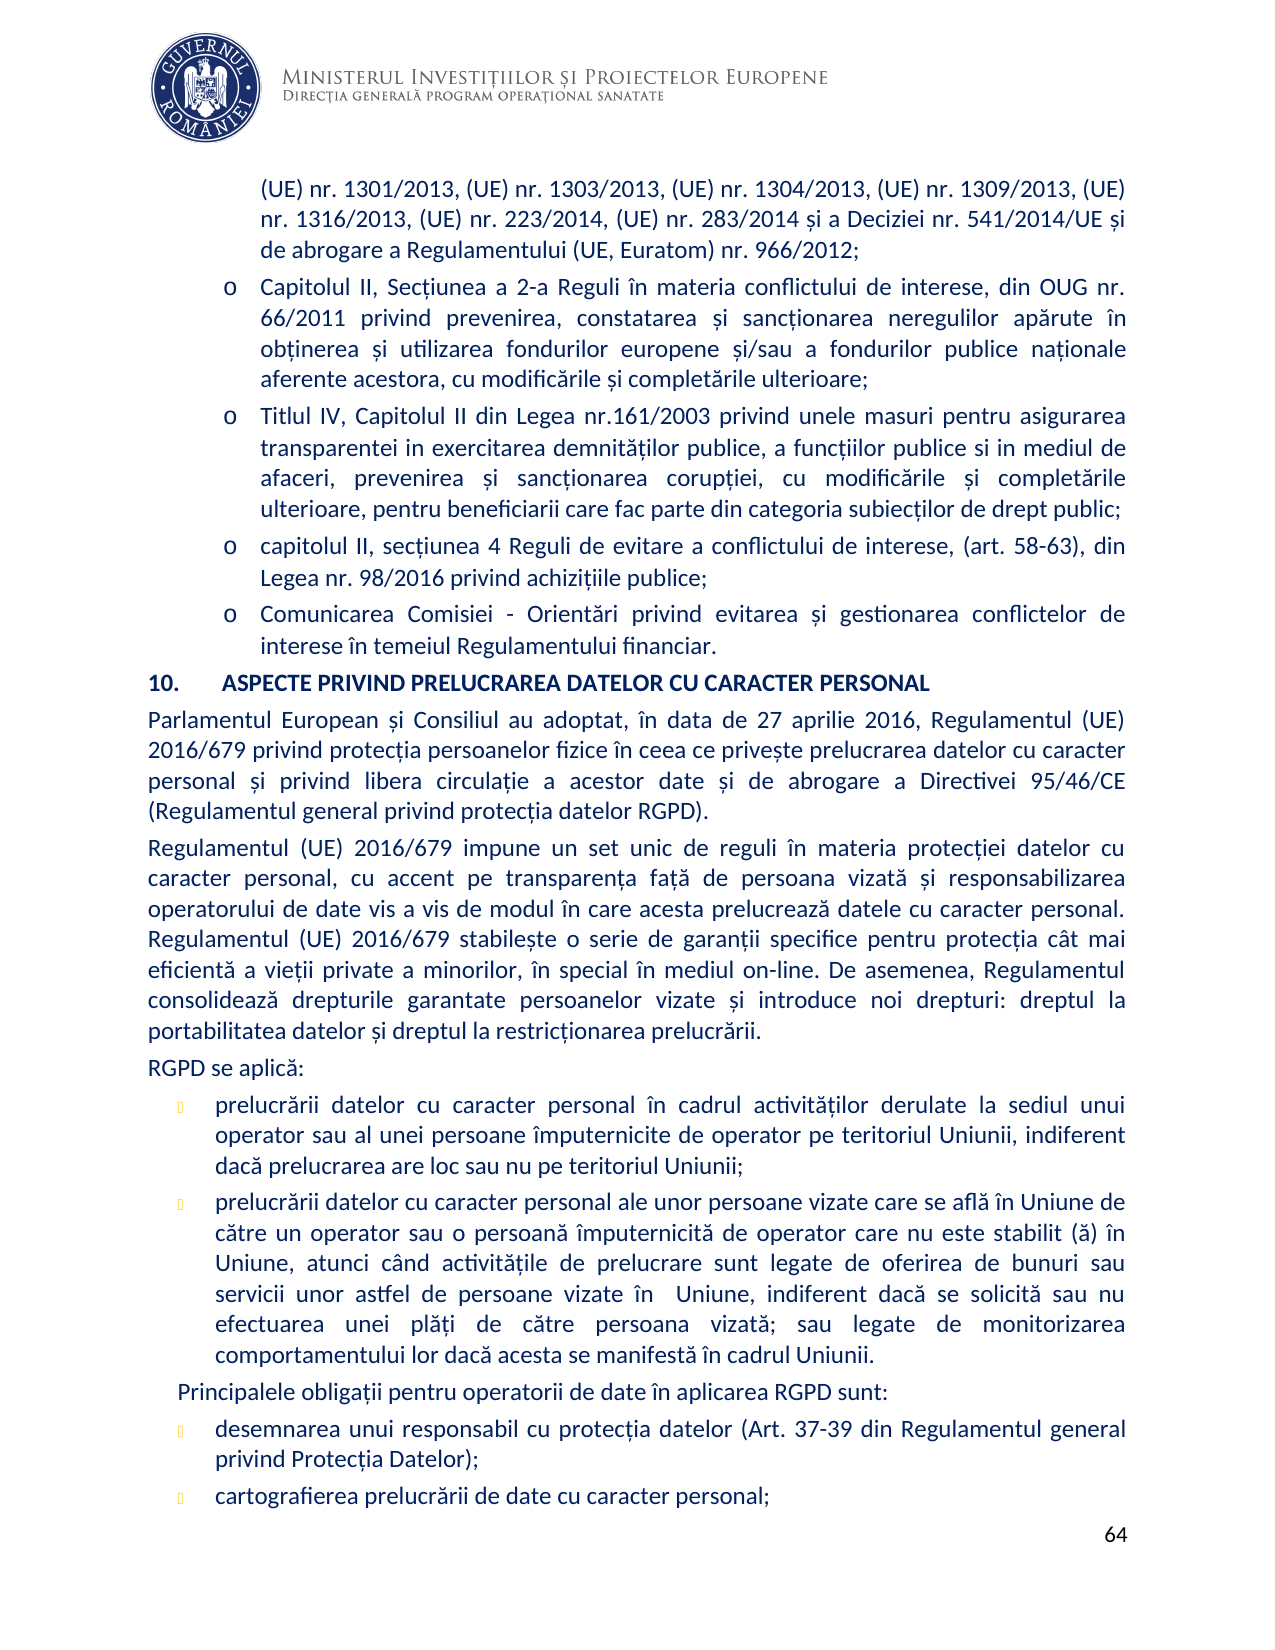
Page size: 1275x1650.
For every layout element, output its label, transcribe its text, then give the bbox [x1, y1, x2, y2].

list ASPECTE PRIVIND PRELUCRAREA DATELOR CU CARACTER PERSONAL [148, 667, 1127, 697]
text Parlamentul European și Consiliul au adoptat, în data de 27 aprilie 2016, Regulamentul (UE) 2016/679 privind protecția persoanelor fizice în ceea ce privește prelucrarea datelor cu caracter personal și privind libera circulație a acestor date și de abrogare a Directivei 95/46/CE (Regulamentul general privind protecția datelor RGPD). [148, 704, 1127, 826]
text RGPD se aplică: [148, 1052, 1127, 1082]
list Titlul IV, Capitolul II din Legea nr.161/2003 privind unele masuri pentru asigurarea transparentei in exercitarea demnităților publice, a funcțiilor publice si in mediul de afaceri, prevenirea și sancționarea corupției, cu modificările și completările ulterioare, pentru beneficiarii care fac parte din categoria subiecților de drept public; [223, 400, 1127, 524]
list capitolul II, secțiunea 4 Reguli de evitare a conflictului de interese, (art. 58-63), din Legea nr. 98/2016 privind achizițiile publice; [223, 530, 1127, 592]
text Principalele obligații pentru operatorii de date în aplicarea RGPD sunt: [177, 1376, 1127, 1406]
list Comunicarea Comisiei - Orientări privind evitarea și gestionarea conflictelor de interese în temeiul Regulamentului financiar. [223, 598, 1127, 661]
text Regulamentul (UE) 2016/679 impune un set unic de reguli în materia protecției datelor cu caracter personal, cu accent pe transparența față de persoana vizată și responsabilizarea operatorului de date vis a vis de modul în care acesta prelucrează datele cu caracter personal. Regulamentul (UE) 2016/679 stabilește o serie de garanții specifice pentru protecția cât mai eficientă a vieții private a minorilor, în special în mediul on-line. De asemenea, Regulamentul consolidează drepturile garantate persoanelor vizate și introduce noi drepturi: dreptul la portabilitatea datelor și dreptul la restricționarea prelucrării. [148, 832, 1127, 1046]
list cartografierea prelucrării de date cu caracter personal; [177, 1480, 1127, 1511]
list desemnarea unui responsabil cu protecția datelor (Art. 37-39 din Regulamentul general privind Protecția Datelor); [177, 1413, 1127, 1474]
list prelucrării datelor cu caracter personal ale unor persoane vizate care se află în Uniune de către un operator sau o persoană împuternicită de operator care nu este stabilit (ă) în Uniune, atunci când activitățile de prelucrare sunt legate de oferirea de bunuri sau servicii unor astfel de persoane vizate în Uniune, indiferent dacă se solicită sau nu efectuarea unei plăți de către persoana vizată; sau legate de monitorizarea comportamentului lor dacă acesta se manifestă în cadrul Uniunii. [177, 1187, 1127, 1370]
list Capitolul II, Secțiunea a 2-a Reguli în materia conflictului de interese, din OUG nr. 66/2011 privind prevenirea, constatarea şi sancționarea neregulilor apărute în obținerea şi utilizarea fondurilor europene şi/sau a fondurilor publice naționale aferente acestora, cu modificările și completările ulterioare; [223, 271, 1127, 394]
picture [147, 29, 852, 145]
list prelucrării datelor cu caracter personal în cadrul activităților derulate la sediul unui operator sau al unei persoane împuternicite de operator pe teritoriul Uniunii, indiferent dacă prelucrarea are loc sau nu pe teritoriul Uniunii; [177, 1089, 1127, 1180]
